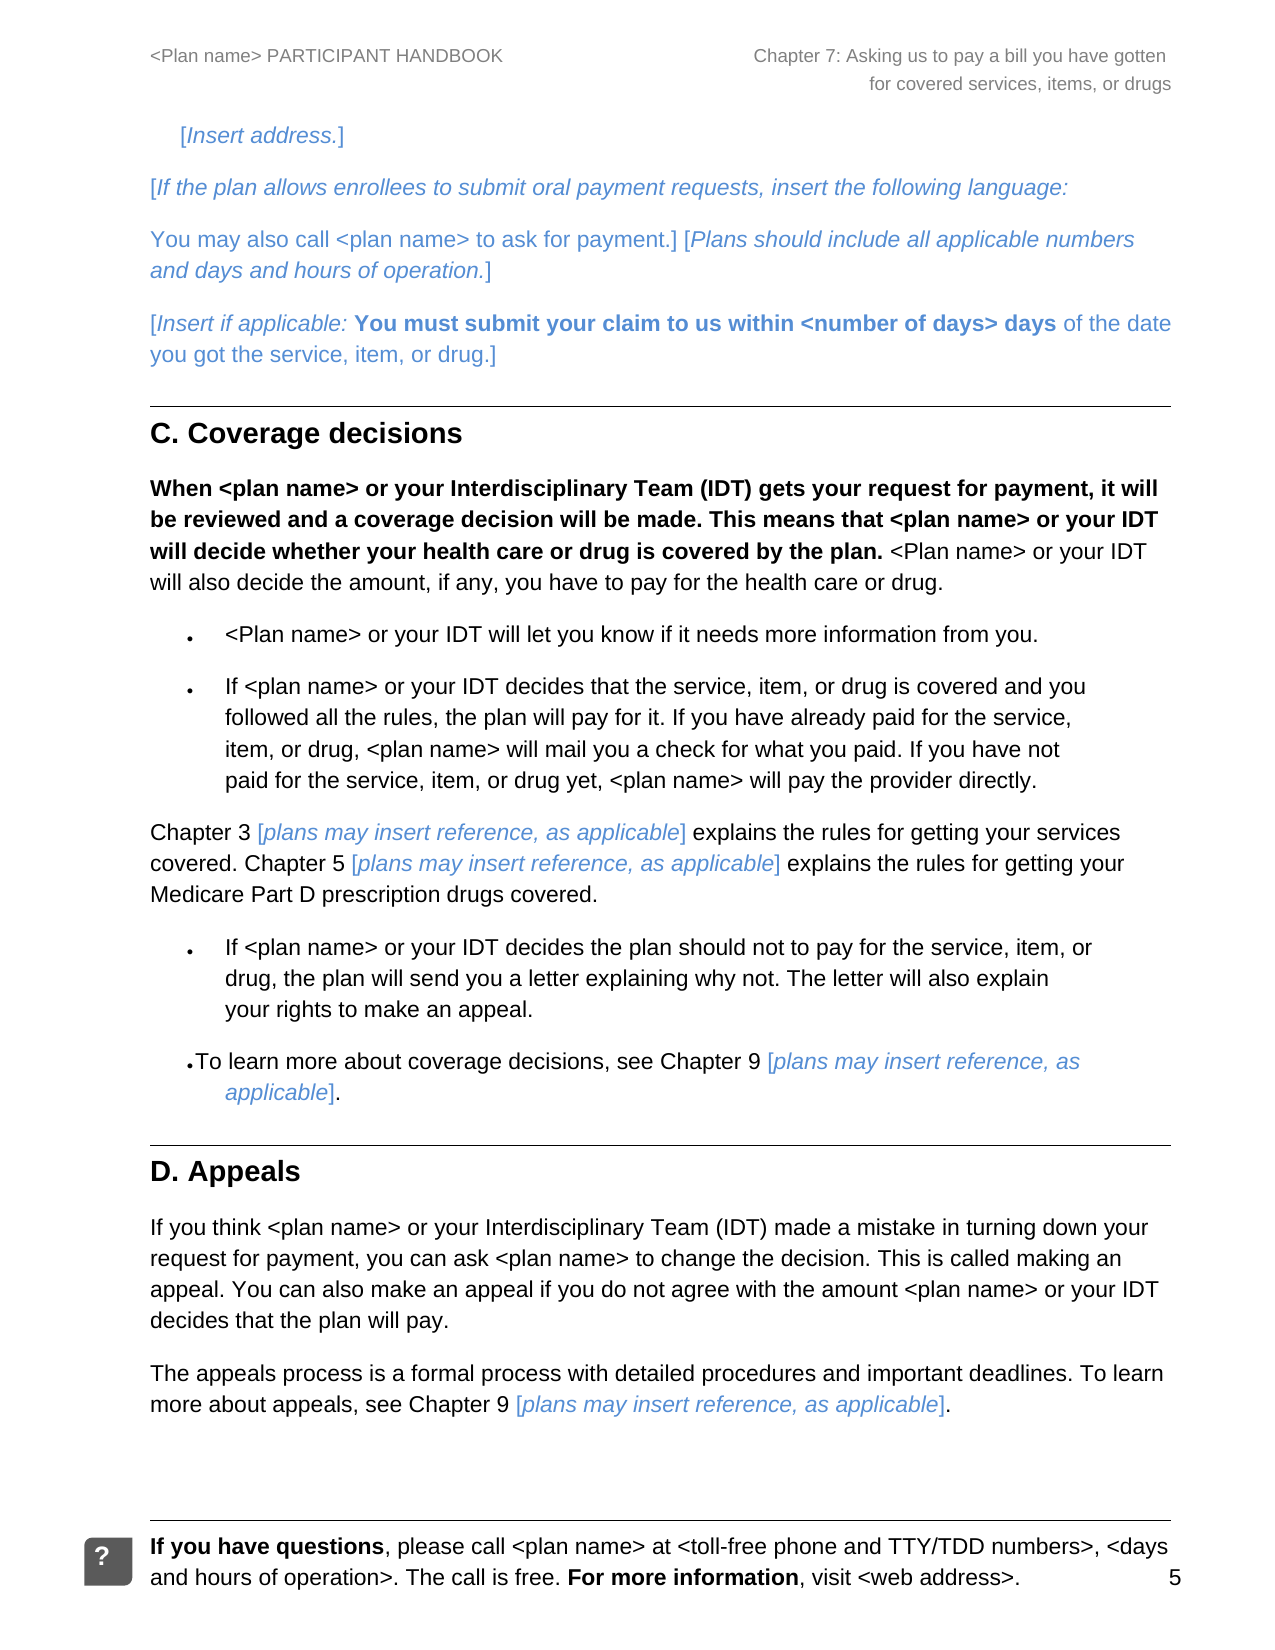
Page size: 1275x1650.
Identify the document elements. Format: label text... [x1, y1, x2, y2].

subtitle Appeals [150, 1146, 1171, 1189]
list If <plan name> or your IDT decides the plan should not to pay for the service, item, or drug, the plan will send you a letter explaining why not. The letter will also explain your rights to make an appeal. [187, 930, 1096, 1024]
text [Insert if applicable: You must submit your claim to us within <number of days> days of the date you got the service, item, or drug.] [150, 306, 1171, 368]
list Chapter 3 [plans may insert reference, as applicable] explains the rules for getting your services covered. Chapter 5 [plans may insert reference, as applicable] explains the rules for getting your Medicare Part D prescription drugs covered. [150, 815, 1171, 909]
list If <plan name> or your IDT decides that the service, item, or drug is covered and you followed all the rules, the plan will pay for it. If you have already paid for the service, item, or drug, <plan name> will mail you a check for what you paid. If you have not paid for the service, item, or drug yet, <plan name> will pay the provider directly. [187, 669, 1096, 794]
text [Insert address.] [180, 118, 1171, 150]
text If you think <plan name> or your Interdisciplinary Team (IDT) made a mistake in turning down your request for payment, you can ask <plan name> to change the decision. This is called making an appeal. You can also make an appeal if you do not agree with the amount <plan name> or your IDT decides that the plan will pay. [150, 1210, 1171, 1335]
text [If the plan allows enrollees to submit oral payment requests, insert the following language: [150, 171, 1171, 202]
text When <plan name> or your Interdisciplinary Team (IDT) gets your request for payment, it will be reviewed and a coverage decision will be made. This means that <plan name> or your IDT will decide whether your health care or drug is covered by the plan. <Plan name> or your IDT will also decide the amount, if any, you have to pay for the health care or drug. [150, 472, 1171, 597]
subtitle Coverage decisions [150, 407, 1171, 451]
list To learn more about coverage decisions, see Chapter 9 [plans may insert reference, as applicable]. [187, 1044, 1096, 1107]
list <Plan name> or your IDT will let you know if it needs more information from you. [187, 617, 1096, 649]
list The appeals process is a formal process with detailed procedures and important deadlines. To learn more about appeals, see Chapter 9 [plans may insert reference, as applicable]. [150, 1356, 1171, 1418]
text You may also call <plan name> to ask for payment.] [Plans should include all applicable numbers and days and hours of operation.] [150, 223, 1171, 285]
